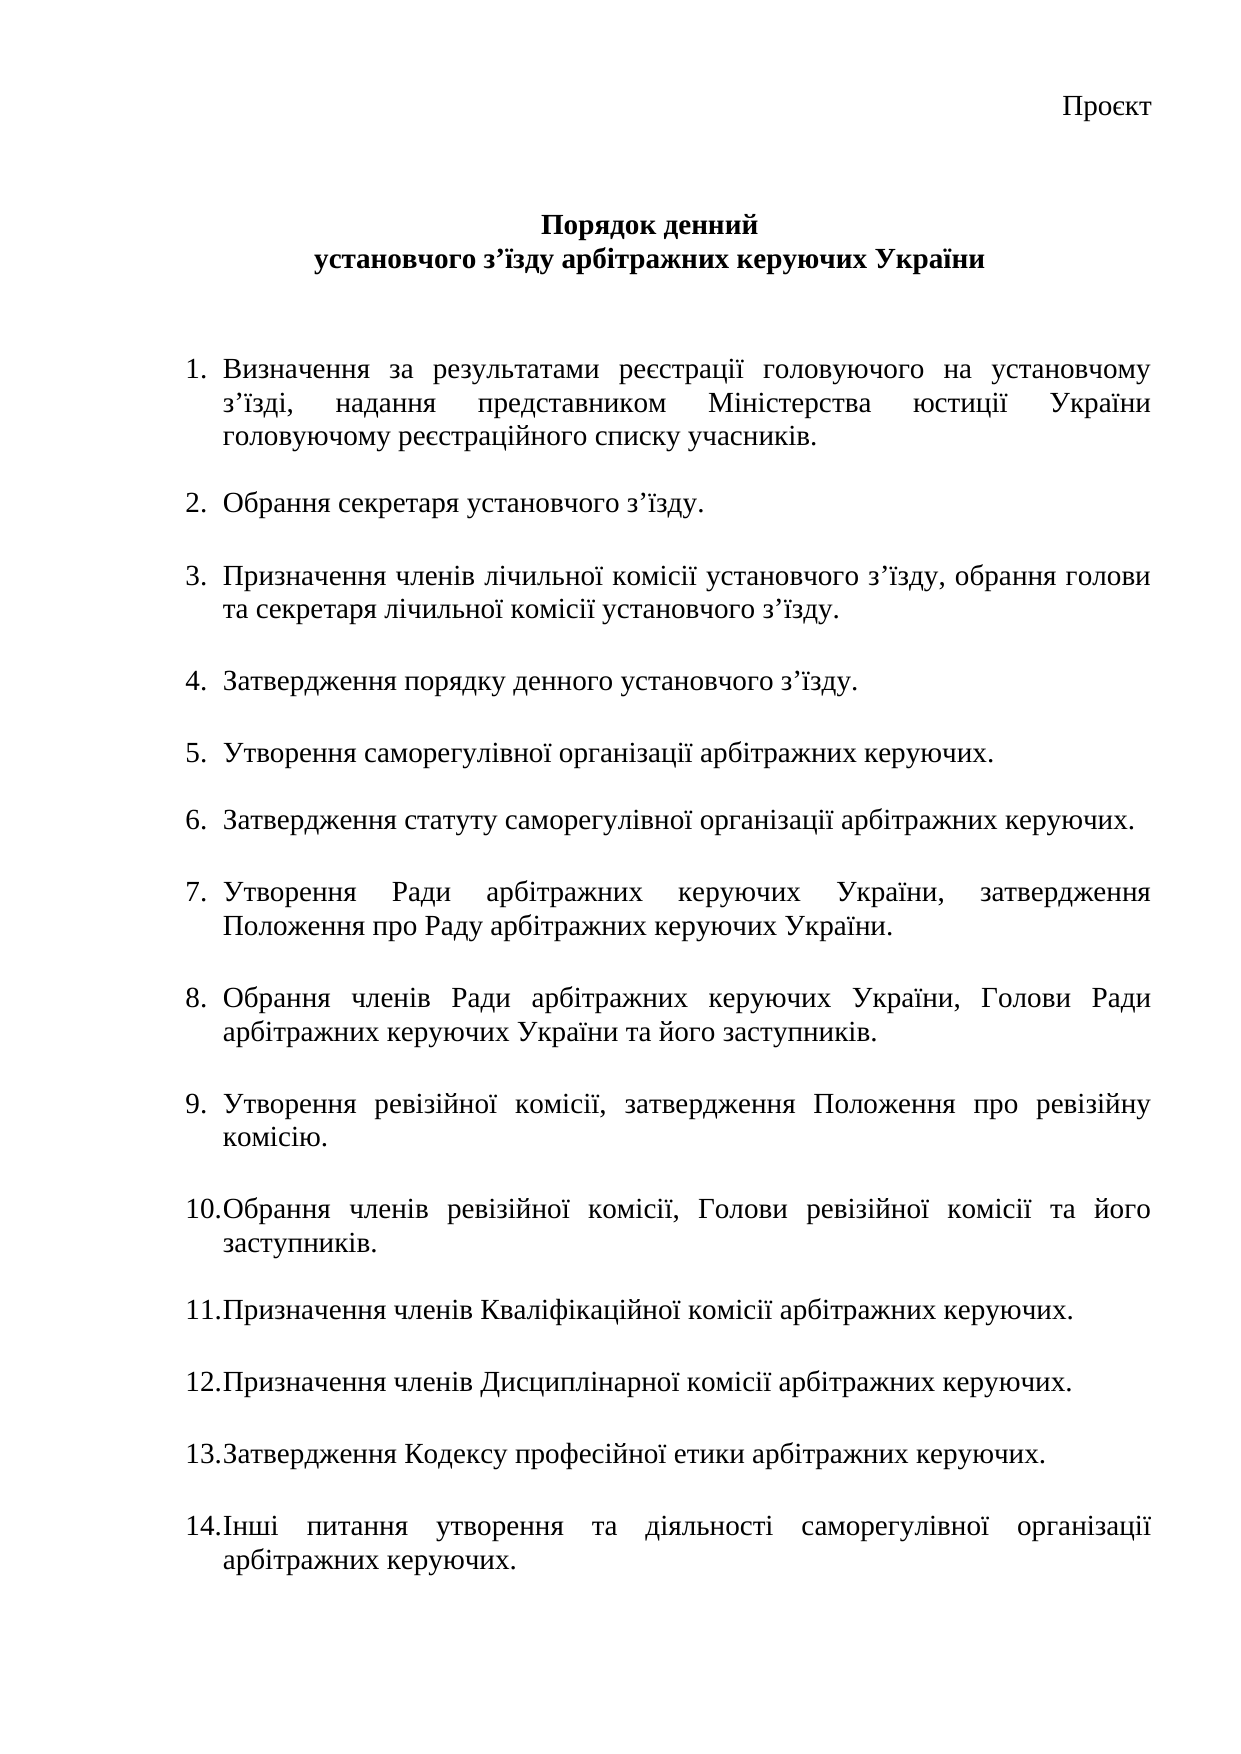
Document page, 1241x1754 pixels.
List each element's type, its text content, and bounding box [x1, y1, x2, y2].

text Проєкт [148, 88, 1152, 122]
list Обрання членів ревізійної комісії, Голови ревізійної комісії та його заступників. [185, 1191, 1152, 1258]
list Затвердження Кодексу професійної етики арбітражних керуючих. [185, 1436, 1152, 1470]
list Затвердження порядку денного установчого з’їзду. [185, 663, 1152, 697]
list Призначення членів Дисциплінарної комісії арбітражних керуючих. [185, 1364, 1152, 1398]
list Призначення членів Кваліфікаційної комісії арбітражних керуючих. [185, 1292, 1152, 1326]
list Утворення Ради арбітражних керуючих України, затвердження Положення про Раду арбітражних керуючих України. [185, 874, 1152, 942]
text Порядок денний [148, 207, 1152, 241]
list Визначення за результатами реєстрації головуючого на установчому з’їзді, надання представником Міністерства юстиції України головуючому реєстраційного списку учасників. [185, 351, 1152, 452]
list Утворення ревізійної комісії, затвердження Положення про ревізійну комісію. [185, 1086, 1152, 1153]
list Інші питання утворення та діяльності саморегулівної організації арбітражних керуючих. [185, 1508, 1152, 1575]
list Призначення членів лічильної комісії установчого з’їзду, обрання голови та секретаря лічильної комісії установчого з’їзду. [185, 558, 1152, 625]
text установчого з’їзду арбітражних керуючих України [148, 241, 1152, 274]
list Обрання членів Ради арбітражних керуючих України, Голови Ради арбітражних керуючих України та його заступників. [185, 980, 1152, 1047]
list Затвердження статуту саморегулівної організації арбітражних керуючих. [185, 802, 1152, 836]
list Утворення саморегулівної організації арбітражних керуючих. [185, 735, 1152, 769]
list Обрання секретаря установчого з’їзду. [185, 486, 1152, 519]
